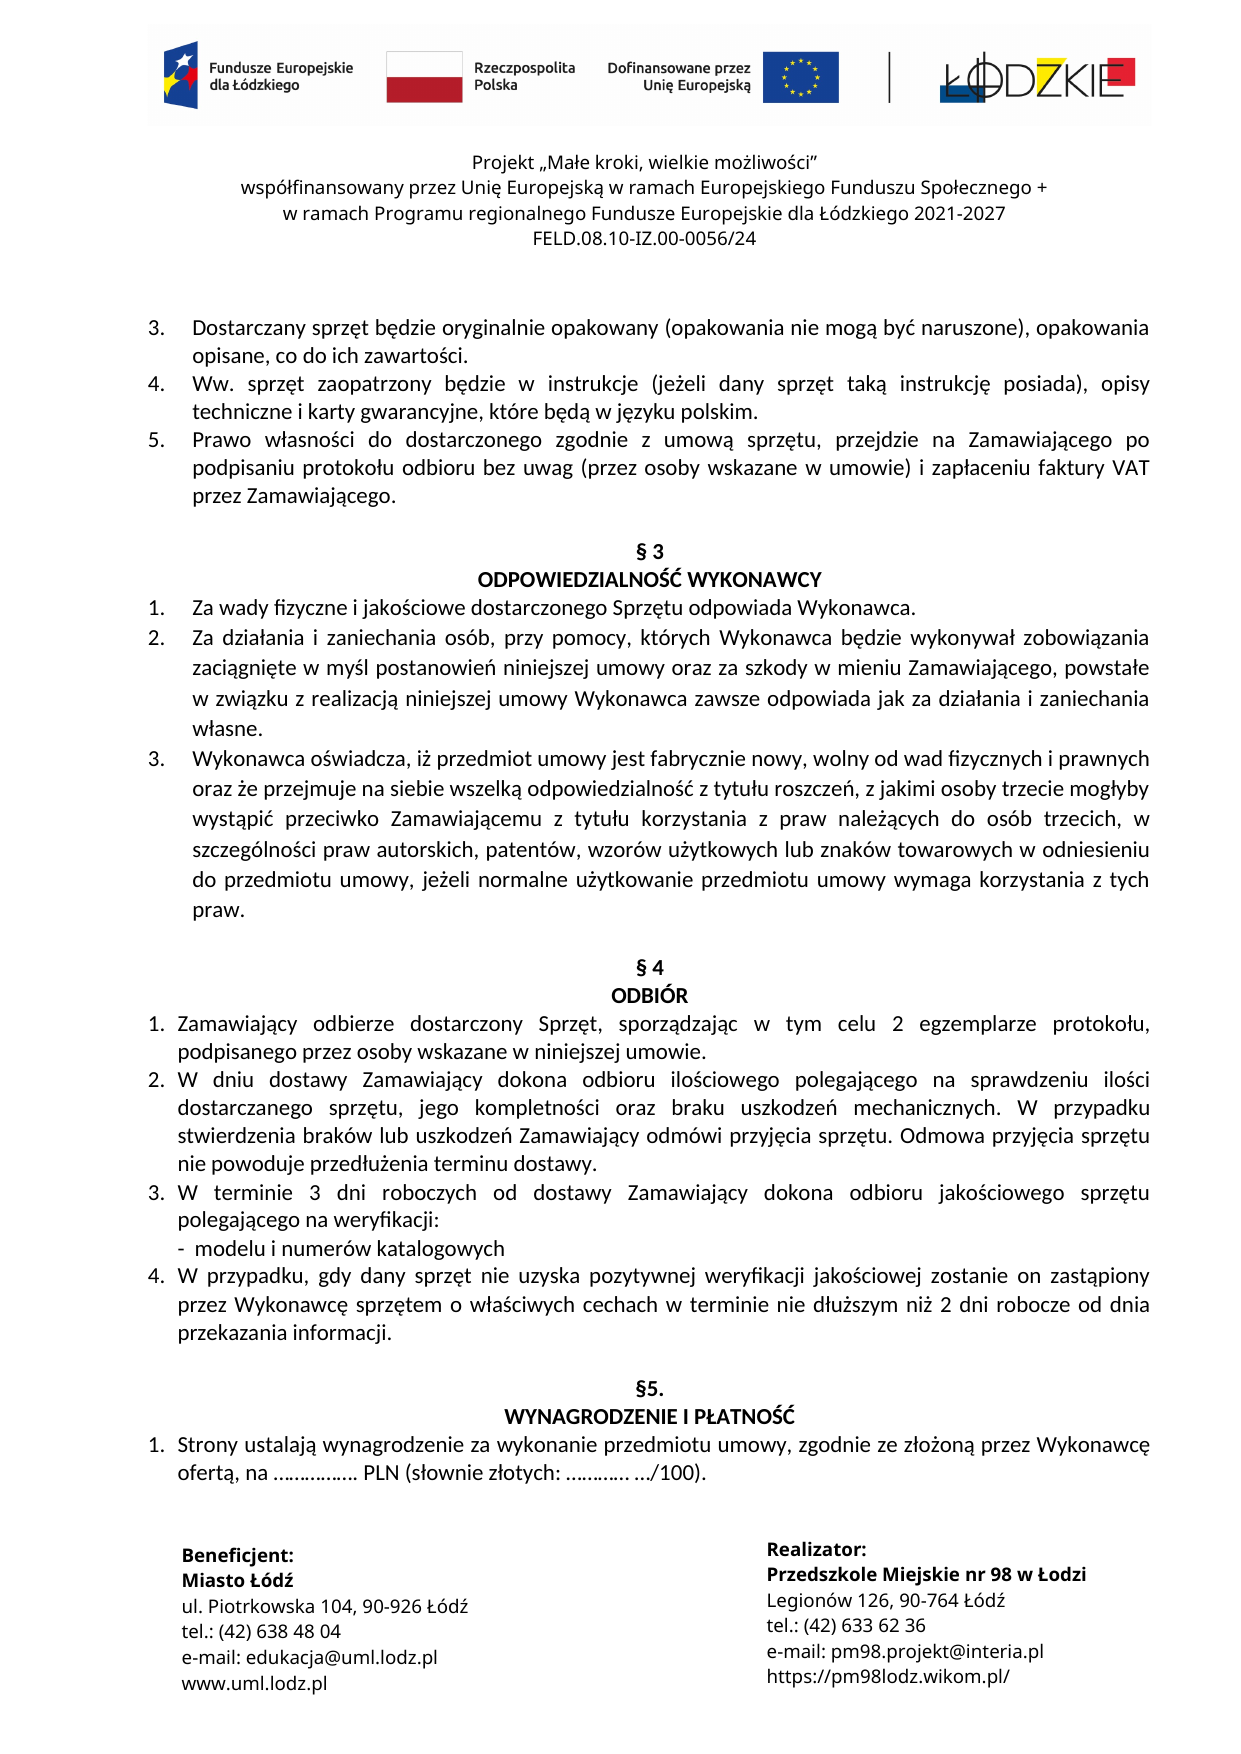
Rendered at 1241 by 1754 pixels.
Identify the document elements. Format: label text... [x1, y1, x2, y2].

list Za działania i zaniechania osób, przy pomocy, których Wykonawca będzie wykonywał zobowiązania zaciągnięte w myśl postanowień niniejszej umowy oraz za szkody w mieniu Zamawiającego, powstałe w związku z realizacją niniejszej umowy Wykonawca zawsze odpowiada jak za działania i zaniechania własne. [148, 623, 1152, 742]
text §5. [148, 1374, 1152, 1402]
text ODBIÓR [148, 981, 1152, 1009]
list W terminie 3 dni roboczych od dostawy Zamawiający dokona odbioru jakościowego sprzętu polegającego na weryfikacji: [148, 1178, 1152, 1234]
text - modelu i numerów katalogowych [148, 1234, 1152, 1262]
list Zamawiający odbierze dostarczony Sprzęt, sporządzając w tym celu 2 egzemplarze protokołu, podpisanego przez osoby wskazane w niniejszej umowie. [148, 1009, 1152, 1066]
list Prawo własności do dostarczonego zgodnie z umową sprzętu, przejdzie na Zamawiającego po podpisaniu protokołu odbioru bez uwag (przez osoby wskazane w umowie) i zapłaceniu faktury VAT przez Zamawiającego. [148, 425, 1152, 509]
list Dostarczany sprzęt będzie oryginalnie opakowany (opakowania nie mogą być naruszone), opakowania opisane, co do ich zawartości. [148, 313, 1152, 369]
text § 4 [148, 953, 1152, 981]
text § 3 [148, 537, 1152, 565]
list Strony ustalają wynagrodzenie za wykonanie przedmiotu umowy, zgodnie ze złożoną przez Wykonawcę ofertą, na ……………. PLN (słownie złotych: ………… …/100). [148, 1430, 1152, 1486]
text WYNAGRODZENIE I PŁATNOŚĆ [148, 1402, 1152, 1430]
text ODPOWIEDZIALNOŚĆ WYKONAWCY [148, 565, 1152, 593]
list W przypadku, gdy dany sprzęt nie uzyska pozytywnej weryfikacji jakościowej zostanie on zastąpiony przez Wykonawcę sprzętem o właściwych cechach w terminie nie dłuższym niż 2 dni robocze od dnia przekazania informacji. [148, 1262, 1152, 1346]
list Za wady fizyczne i jakościowe dostarczonego Sprzętu odpowiada Wykonawca. [148, 593, 1152, 621]
list Ww. sprzęt zaopatrzony będzie w instrukcje (jeżeli dany sprzęt taką instrukcję posiada), opisy techniczne i karty gwarancyjne, które będą w języku polskim. [148, 369, 1152, 425]
list Wykonawca oświadcza, iż przedmiot umowy jest fabrycznie nowy, wolny od wad fizycznych i prawnych oraz że przejmuje na siebie wszelką odpowiedzialność z tytułu roszczeń, z jakimi osoby trzecie mogłyby wystąpić przeciwko Zamawiającemu z tytułu korzystania z praw należących do osób trzecich, w szczególności praw autorskich, patentów, wzorów użytkowych lub znaków towarowych w odniesieniu do przedmiotu umowy, jeżeli normalne użytkowanie przedmiotu umowy wymaga korzystania z tych praw. [148, 744, 1152, 923]
picture [147, 24, 1152, 126]
list W dniu dostawy Zamawiający dokona odbioru ilościowego polegającego na sprawdzeniu ilości dostarczanego sprzętu, jego kompletności oraz braku uszkodzeń mechanicznych. W przypadku stwierdzenia braków lub uszkodzeń Zamawiający odmówi przyjęcia sprzętu. Odmowa przyjęcia sprzętu nie powoduje przedłużenia terminu dostawy. [148, 1066, 1152, 1178]
